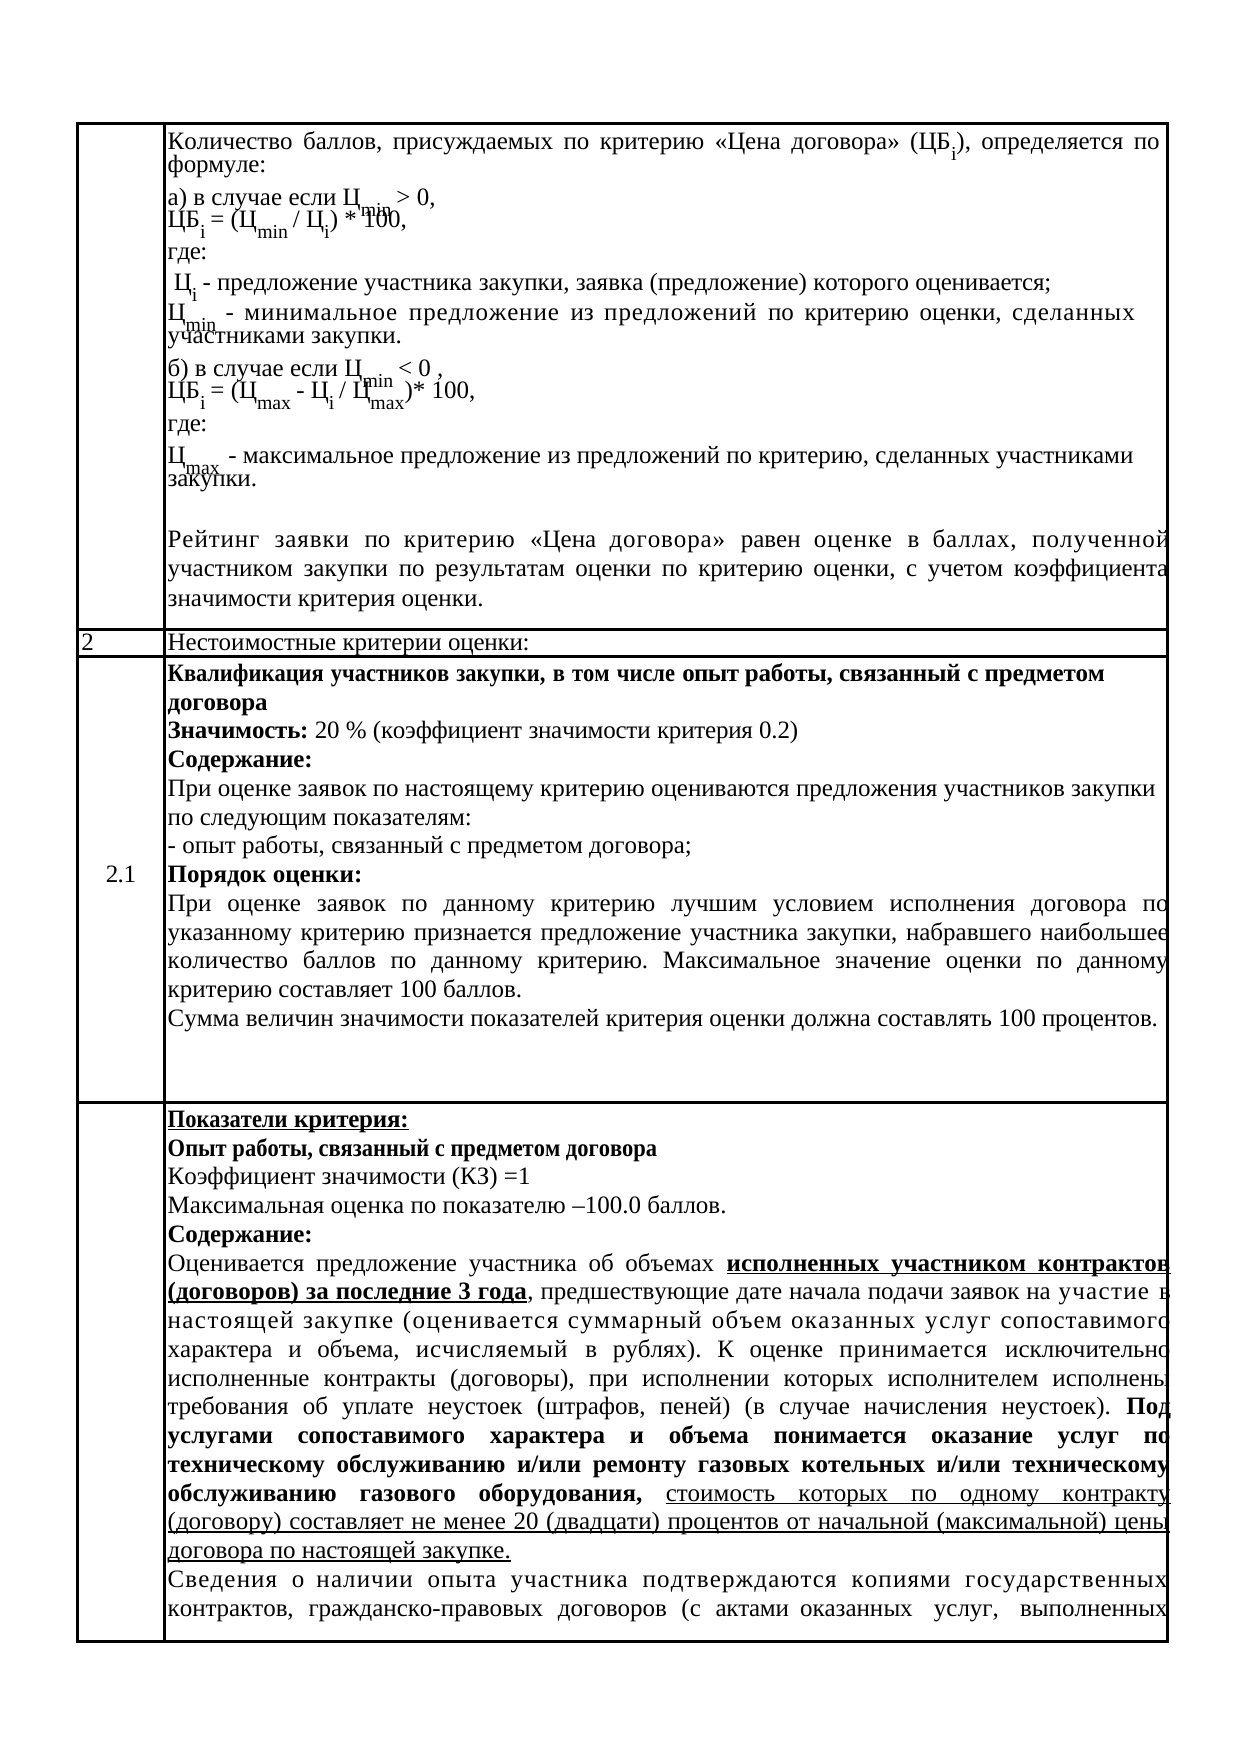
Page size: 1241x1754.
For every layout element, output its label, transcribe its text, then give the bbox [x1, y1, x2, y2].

table_cell [79, 1104, 163, 1640]
table_cell 2 [79, 631, 163, 655]
table_header [79, 125, 163, 628]
table_header Количество баллов, присуждаемых по критерию «Цена договора» (ЦБi), определяется по формуле: а) в случае если Цmin > 0, ЦБi = (Цmin / Цi) * 100, где: Цi - предложение участника закупки, заявка (предложение) которого оценивается; Цmin - минимальное предложение из предложений по критерию оценки, сделанных участниками закупки. б) в случае если Цmin < 0 , ЦБi = (Цmax - Цi / Цmax)* 100, где: Цmax - максимальное предложение из предложений по критерию, сделанных участниками закупки. Рейтинг заявки по критерию «Цена договора» равен оценке в баллах, полученной участником закупки по результатам оценки по критерию оценки, с учетом коэффициента значимости критерия оценки. [166, 125, 1166, 628]
table_cell 2.1 [79, 658, 163, 1101]
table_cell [166, 1104, 1166, 1640]
table_cell Квалификация участников закупки, в том числе опыт работы, связанный с предметом договора Значимость: 20 % (коэффициент значимости критерия 0.2) Содержание: При оценке заявок по настоящему критерию оцениваются предложения участников закупки по следующим показателям: - опыт работы, связанный с предметом договора; Порядок оценки: При оценке заявок по данному критерию лучшим условием исполнения договора по указанному критерию признается предложение участника закупки, набравшего наибольшее количество баллов по данному критерию. Максимальное значение оценки по данному критерию составляет 100 баллов. Сумма величин значимости показателей критерия оценки должна составлять 100 процентов. [166, 658, 1166, 1101]
table_cell Нестоимостные критерии оценки: [166, 631, 1166, 655]
